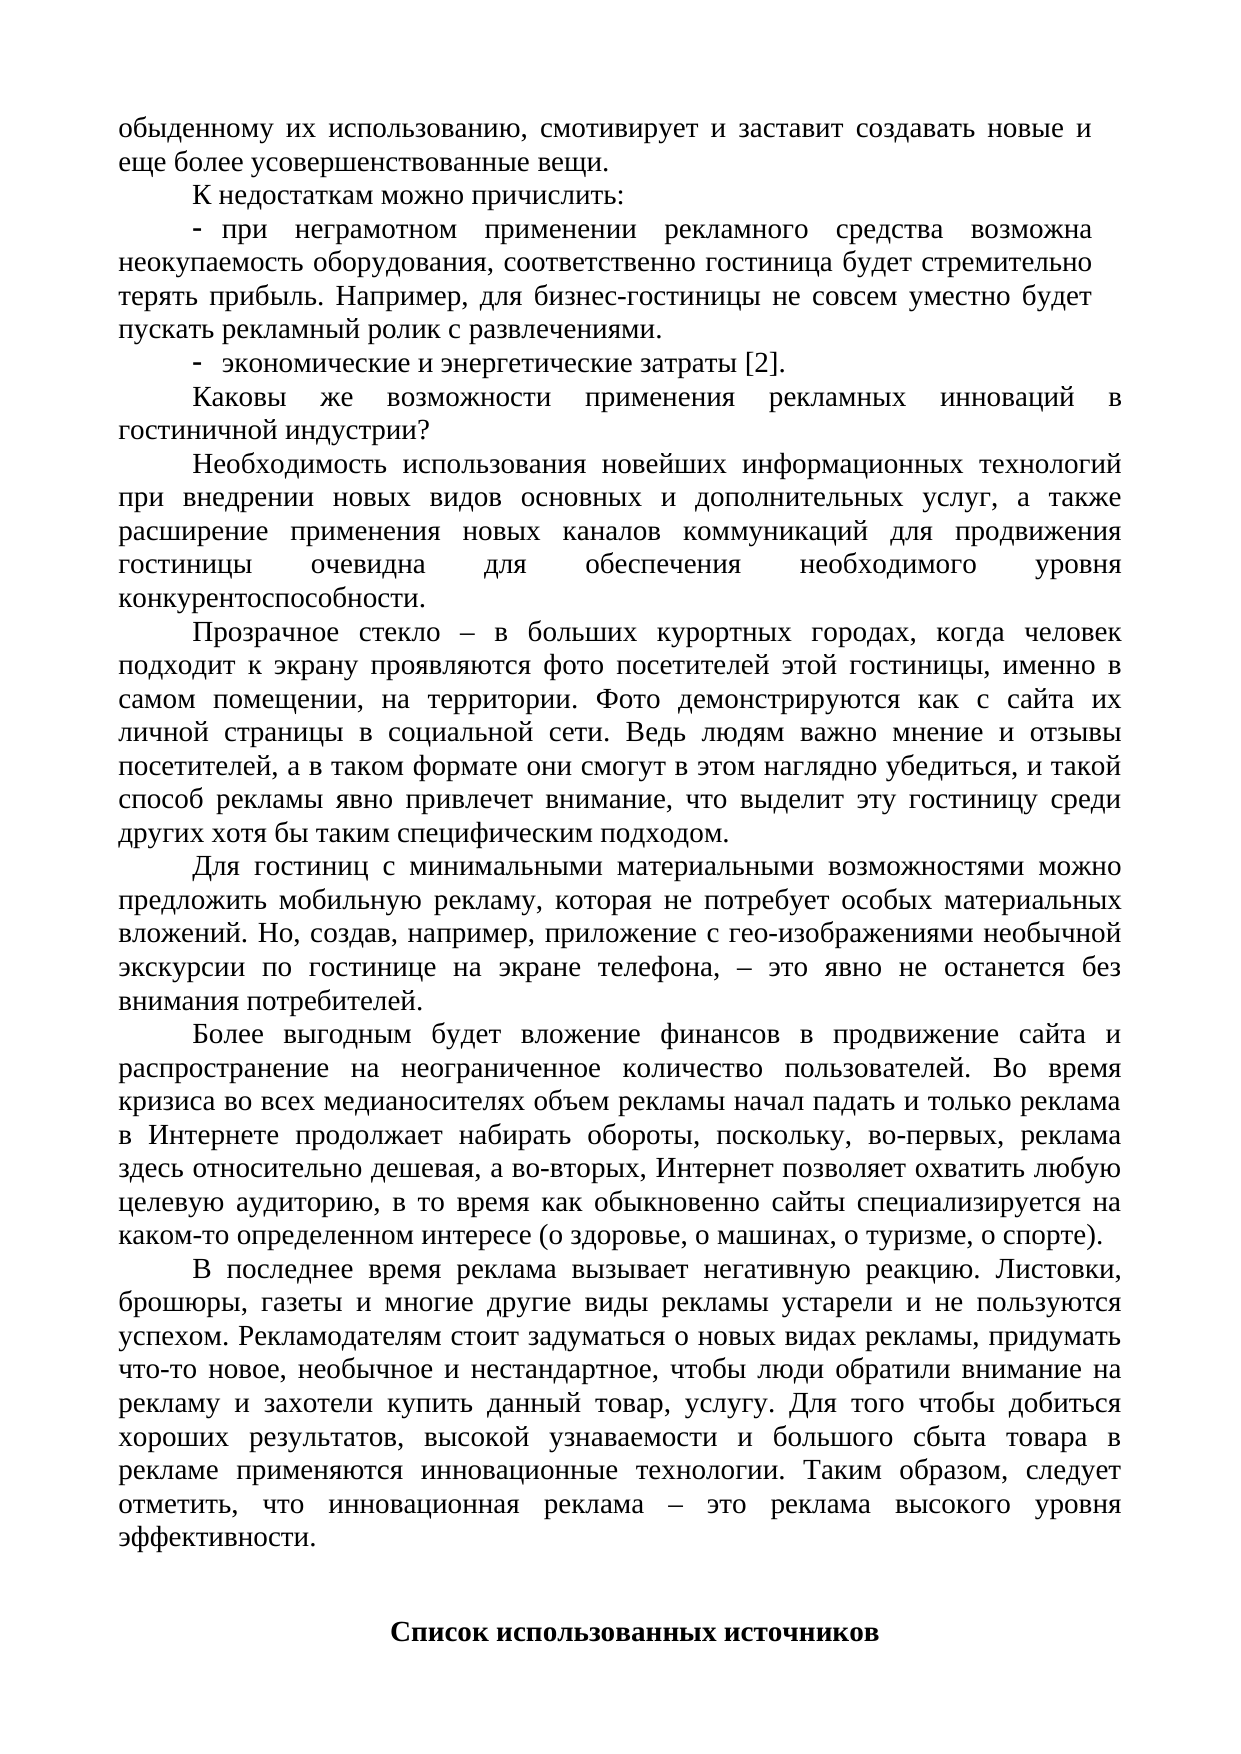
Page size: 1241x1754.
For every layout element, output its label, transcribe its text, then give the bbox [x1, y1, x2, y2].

list при неграмотном применении рекламного средства возможна неокупаемость оборудования, соответственно гостиница будет стремительно терять прибыль. Например, для бизнес-гостиницы не совсем уместно будет пускать рекламный ролик с развлечениями. [118, 211, 1093, 345]
text Необходимость использования новейших информационных технологий при внедрении новых видов основных и дополнительных услуг, а также расширение применения новых каналов коммуникаций для продвижения гостиницы очевидна для обеспечения необходимого уровня конкурентоспособности. [118, 446, 1122, 614]
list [118, 110, 1093, 177]
list экономические и энергетические затраты [2]. [118, 345, 1093, 379]
text К недостаткам можно причислить: [192, 177, 1240, 211]
text Для гостиниц с минимальными материальными возможностями можно предложить мобильную рекламу, которая не потребует особых материальных вложений. Но, создав, например, приложение с гео-изображениями необычной экскурсии по гостинице на экране телефона, – это явно не останется без внимания потребителей. [118, 848, 1123, 1016]
text В последнее время реклама вызывает негативную реакцию. Листовки, брошюры, газеты и многие другие виды рекламы устарели и не пользуются успехом. Рекламодателям стоит задуматься о новых видах рекламы, придумать что-то новое, необычное и нестандартное, чтобы люди обратили внимание на рекламу и захотели купить данный товар, услугу. Для того чтобы добиться хороших результатов, высокой узнаваемости и большого сбыта товара в рекламе применяются инновационные технологии. Таким образом, следует отметить, что инновационная реклама – это реклама высокого уровня эффективности. [118, 1251, 1122, 1553]
text Более выгодным будет вложение финансов в продвижение сайта и распространение на неограниченное количество пользователей. Во время кризиса во всех медианосителях объем рекламы начал падать и только реклама в Интернете продолжает набирать обороты, поскольку, во-первых, реклама здесь относительно дешевая, а во-вторых, Интернет позволяет охватить любую целевую аудиторию, в то время как обыкновенно сайты специализируется на каком-то определенном интересе (о здоровье, о машинах, о туризме, о спорте). [118, 1016, 1122, 1251]
text Каковы же возможности применения рекламных инноваций в гостиничной индустрии? [118, 379, 1122, 446]
text Список использованных источников [390, 1614, 1240, 1648]
text Прозрачное стекло – в больших курортных городах, когда человек подходит к экрану проявляются фото посетителей этой гостиницы, именно в самом помещении, на территории. Фото демонстрируются как с сайта их личной страницы в социальной сети. Ведь людям важно мнение и отзывы посетителей, а в таком формате они смогут в этом наглядно убедиться, и такой способ рекламы явно привлечет внимание, что выделит эту гостиницу среди других хотя бы таким специфическим подходом. [118, 614, 1122, 848]
